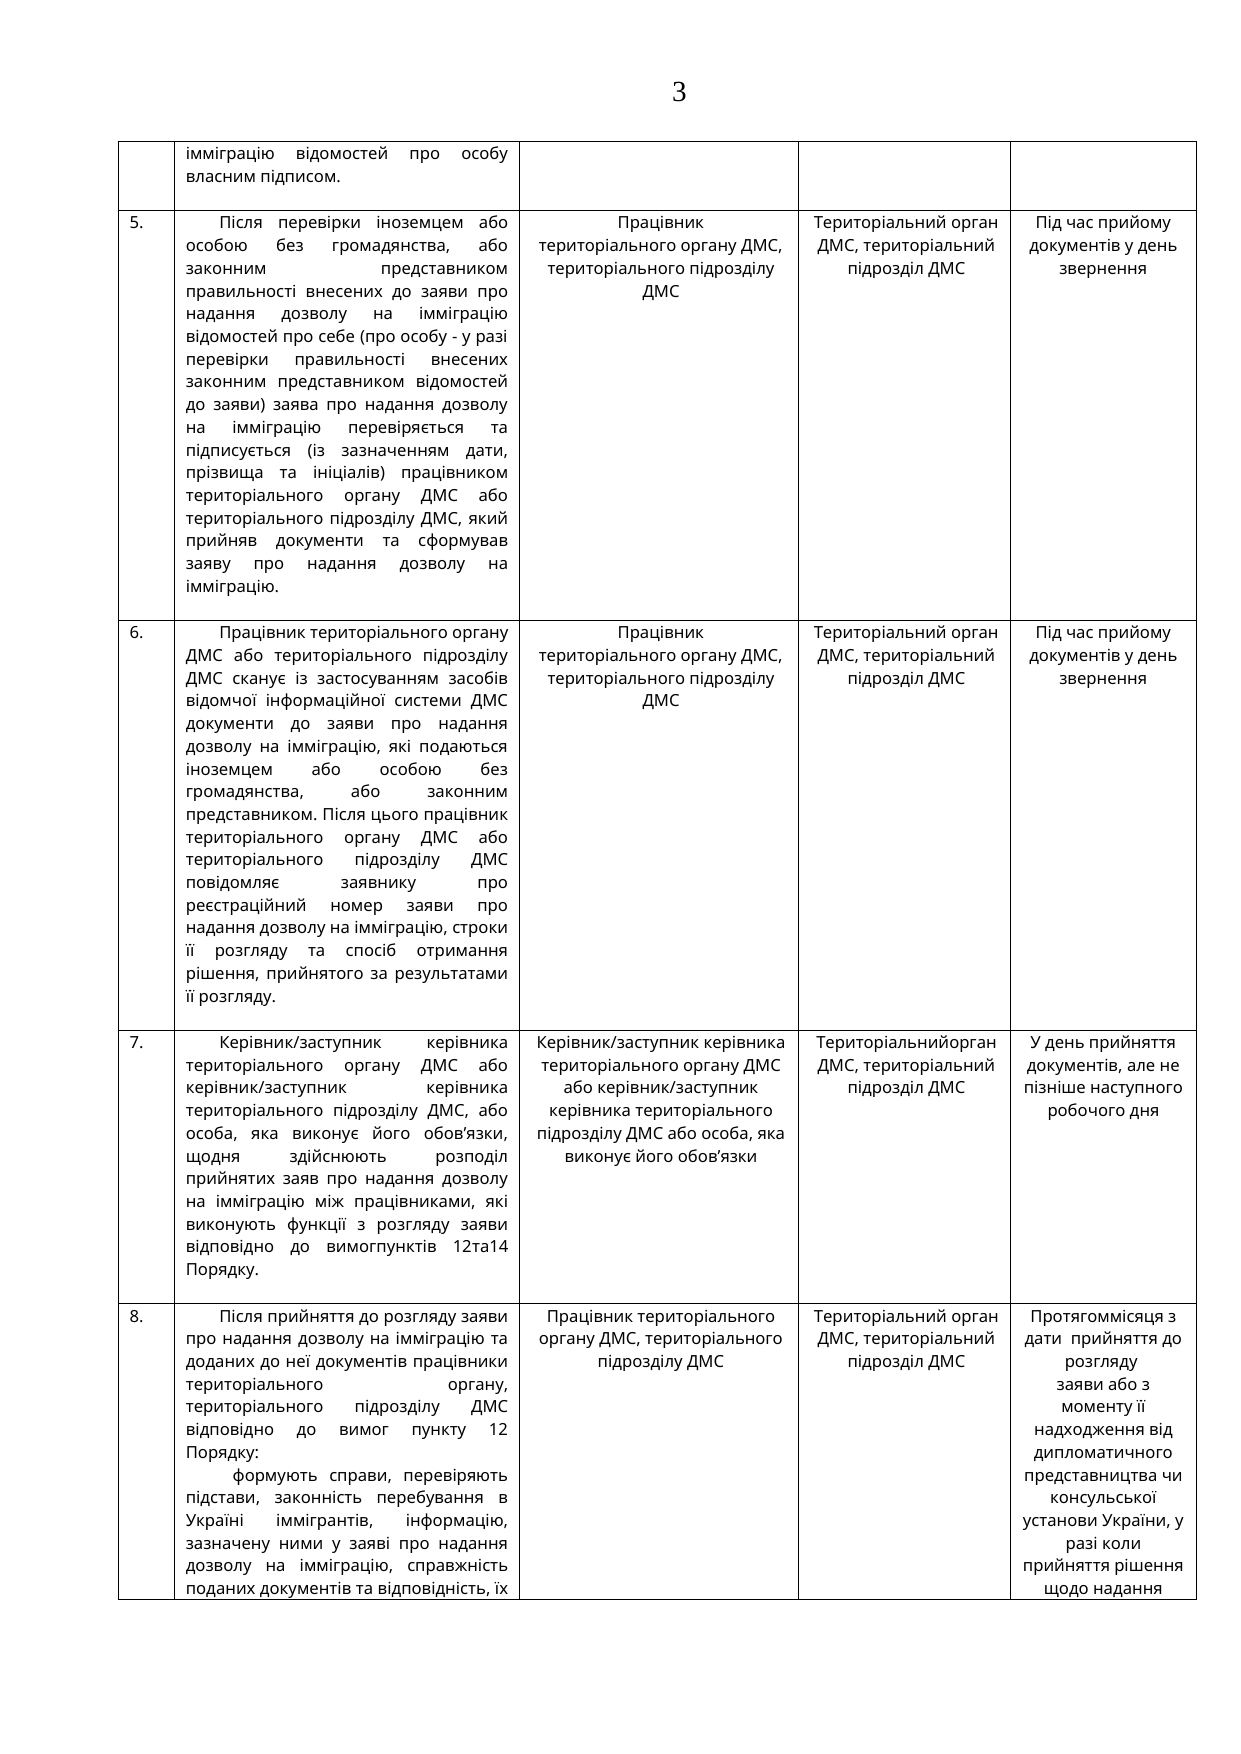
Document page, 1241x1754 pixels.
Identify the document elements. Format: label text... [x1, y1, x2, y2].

table_cell Після перевірки іноземцем або особою без громадянства, або законним представником правильності внесених до заяви про надання дозволу на імміграцію відомостей про себе (про особу - у разі перевірки правильності внесених законним представником відомостей до заяви) заява про надання дозволу на імміграцію перевіряється та підписується (із зазначенням дати, прізвища та ініціалів) працівником територіального органу ДМС або територіального підрозділу ДМС, який прийняв документи та сформував заяву про надання дозволу на імміграцію. [175, 211, 519, 620]
table_cell 8. [119, 1304, 174, 1599]
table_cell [1011, 1304, 1196, 1599]
table_cell Територіальнийорган ДМС, територіальний підрозділ ДМС [799, 1031, 1010, 1303]
table_cell Керівник/заступник керівника територіального органу ДМС або керівник/заступник керівника територіального підрозділу ДМС або особа, яка виконує його обов’язки [520, 1031, 798, 1303]
table_cell 7. [119, 1031, 174, 1303]
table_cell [520, 1304, 798, 1599]
table_cell Територіальний орган ДМС, територіальний підрозділ ДМС [799, 621, 1010, 1029]
table_cell Працівник територіального органу ДМС, територіального підрозділу ДМС [520, 621, 798, 1029]
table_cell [799, 142, 1010, 210]
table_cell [1011, 142, 1196, 210]
table_cell Під час прийому документів у день звернення [1011, 211, 1196, 620]
table_cell 5. [119, 211, 174, 620]
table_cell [175, 142, 519, 210]
table_cell Під час прийому документів у день звернення [1011, 621, 1196, 1029]
table_cell Керівник/заступник керівника територіального органу ДМС або керівник/заступник керівника територіального підрозділу ДМС, або особа, яка виконує його обов’язки, щодня здійснюють розподіл прийнятих заяв про надання дозволу на імміграцію між працівниками, які виконують функції з розгляду заяви відповідно до вимогпунктів 12та14 Порядку. [175, 1031, 519, 1303]
table_cell 4. [119, 142, 174, 210]
table_cell Працівник територіального органу ДМС або територіального підрозділу ДМС сканує із застосуванням засобів відомчої інформаційної системи ДМС документи до заяви про надання дозволу на імміграцію, які подаються іноземцем або особою без громадянства, або законним представником. Після цього працівник територіального органу ДМС або територіального підрозділу ДМС повідомляє заявнику про реєстраційний номер заяви про надання дозволу на імміграцію, строки її розгляду та спосіб отримання рішення, прийнятого за результатами її розгляду. [175, 621, 519, 1029]
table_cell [520, 142, 798, 210]
table_cell 6. [119, 621, 174, 1029]
table_cell Працівник територіального органу ДМС, територіального підрозділу ДМС [520, 211, 798, 620]
table_cell У день прийняття документів, але не пізніше наступного робочого дня [1011, 1031, 1196, 1303]
table_cell Територіальний орган ДМС, територіальний підрозділ ДМС [799, 211, 1010, 620]
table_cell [799, 1304, 1010, 1599]
